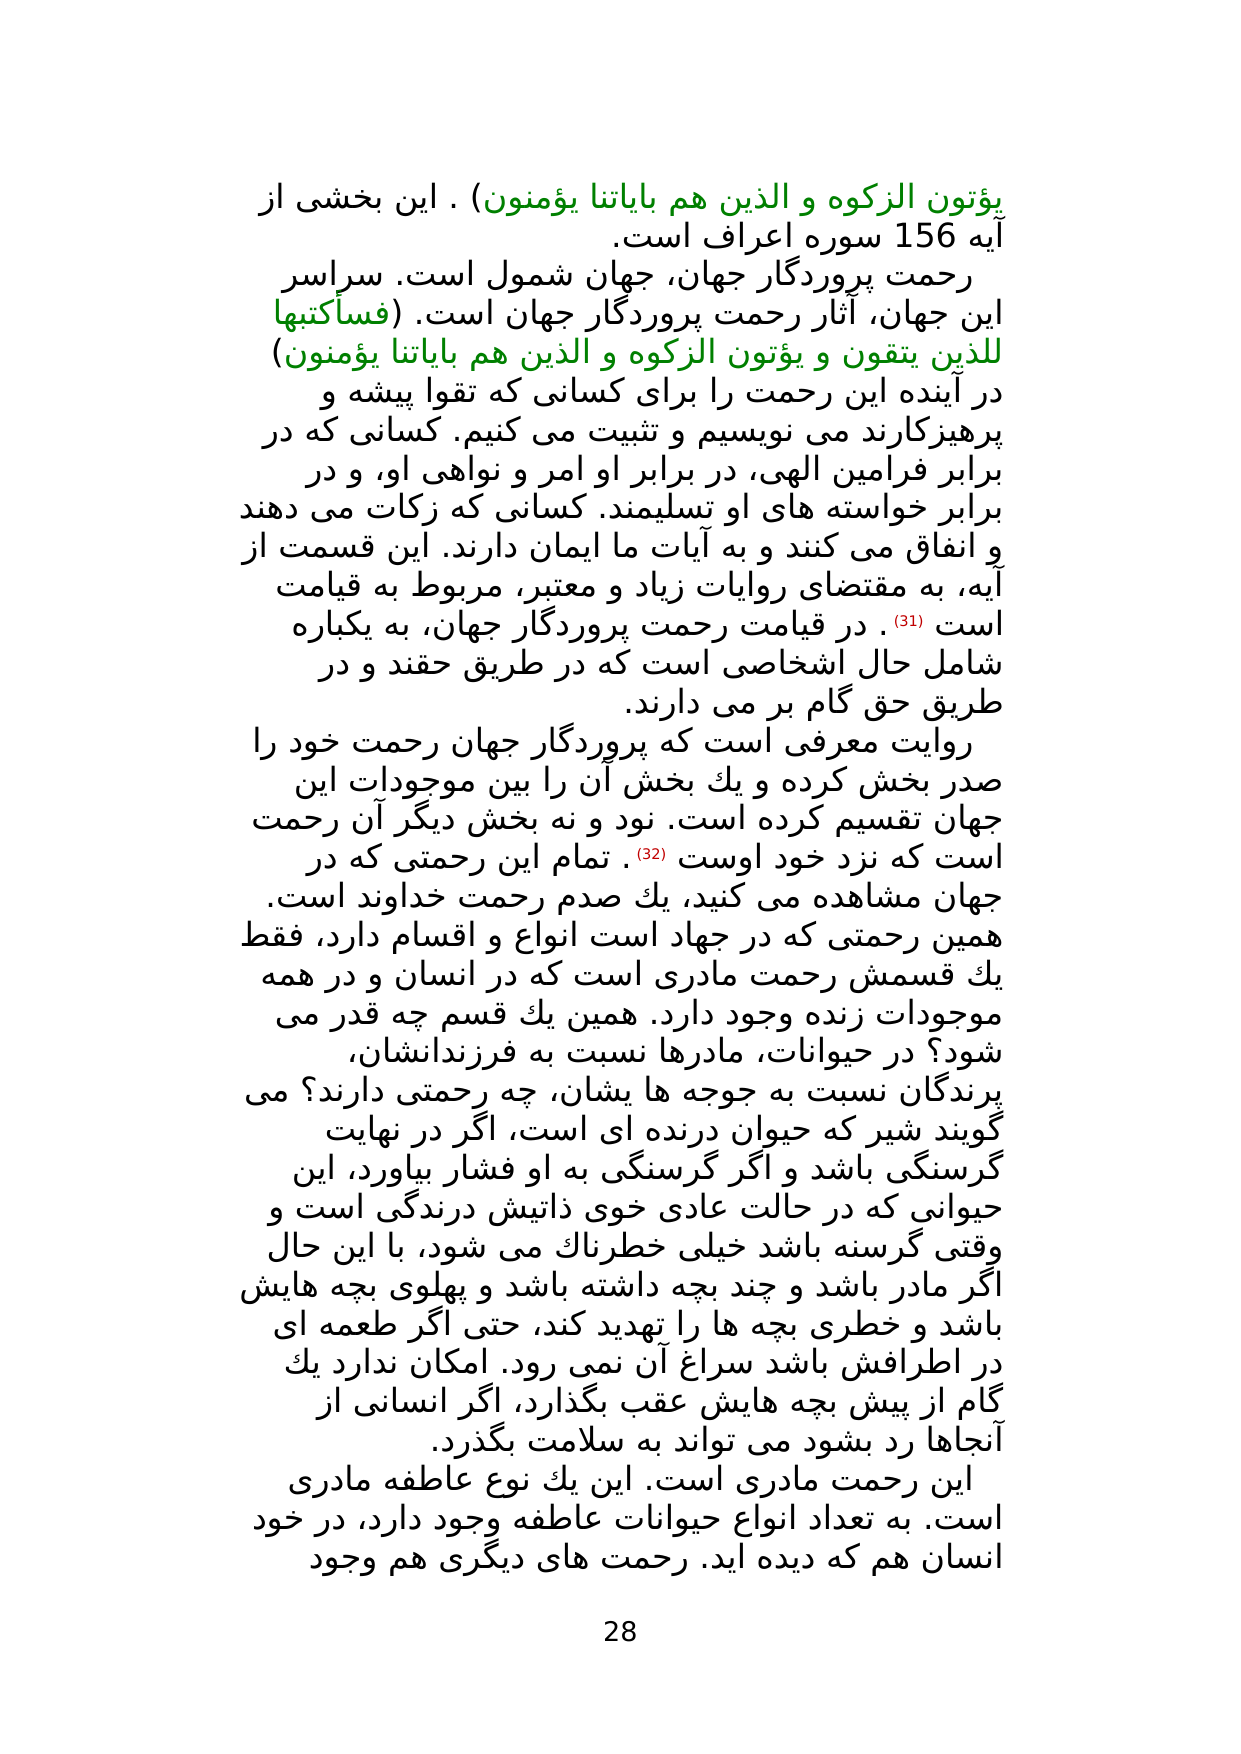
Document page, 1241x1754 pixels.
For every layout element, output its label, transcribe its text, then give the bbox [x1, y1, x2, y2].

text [236, 177, 1004, 255]
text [236, 1459, 1004, 1576]
text روايت معرفى است كه پروردگار جهان رحمت خود را صدر بخش كرده و يك بخش آن را بين موجودات اين جهان تقسيم كرده است. نود و نه بخش ديگر آن رحمت است كه نزد خود اوست (32) . تمام اين رحمتى كه در جهان مشاهده مى كنيد، يك صدم رحمت خداوند است. همين رحمتى كه در جهاد است انواع و اقسام دارد، فقط يك قسمش رحمت مادرى است كه در انسان و در همه موجودات زنده وجود دارد. همين يك قسم چه قدر مى شود؟ در حيوانات، مادرها نسبت به فرزندانشان، پرندگان نسبت به جوجه ها يشان، چه رحمتى دارند؟ مى گويند شير كه حيوان درنده اى است، اگر در نهايت گرسنگى باشد و اگر گرسنگى به او فشار بياورد، اين حيوانى كه در حالت عادى خوى ذاتيش درندگى است و وقتى گرسنه باشد خيلى خطرناك مى شود، با اين حال اگر مادر باشد و چند بچه داشته باشد و پهلوى بچه هايش باشد و خطرى بچه ها را تهديد كند، حتى اگر طعمه اى در اطرافش باشد سراغ آن نمى رود. امكان ندارد يك گام از پيش بچه هايش عقب بگذارد، اگر انسانى از آنجاها رد بشود مى تواند به سلامت بگذرد. [236, 721, 1004, 1459]
text رحمت پروردگار جهان، جهان شمول است. سراسر اين جهان، آثار رحمت پروردگار جهان است. (فسأكتبها للذين يتقون و يؤتون الزكوه و الذين هم باياتنا يؤمنون) در آينده اين رحمت را براى كسانى كه تقوا پيشه و پرهيزكارند مى نويسيم و تثبيت مى كنيم. كسانى كه در برابر فرامين الهى، در برابر او امر و نواهى او، و در برابر خواسته هاى او تسليمند. كسانى كه زكات مى دهند و انفاق مى كنند و به آيات ما ايمان دارند. اين قسمت از آيه، به مقتضاى روايات زياد و معتبر، مربوط به قيامت است (31) . در قيامت رحمت پروردگار جهان، به يكباره شامل حال اشخاصى است كه در طريق حقند و در طريق حق گام بر مى دارند. [236, 255, 1004, 721]
